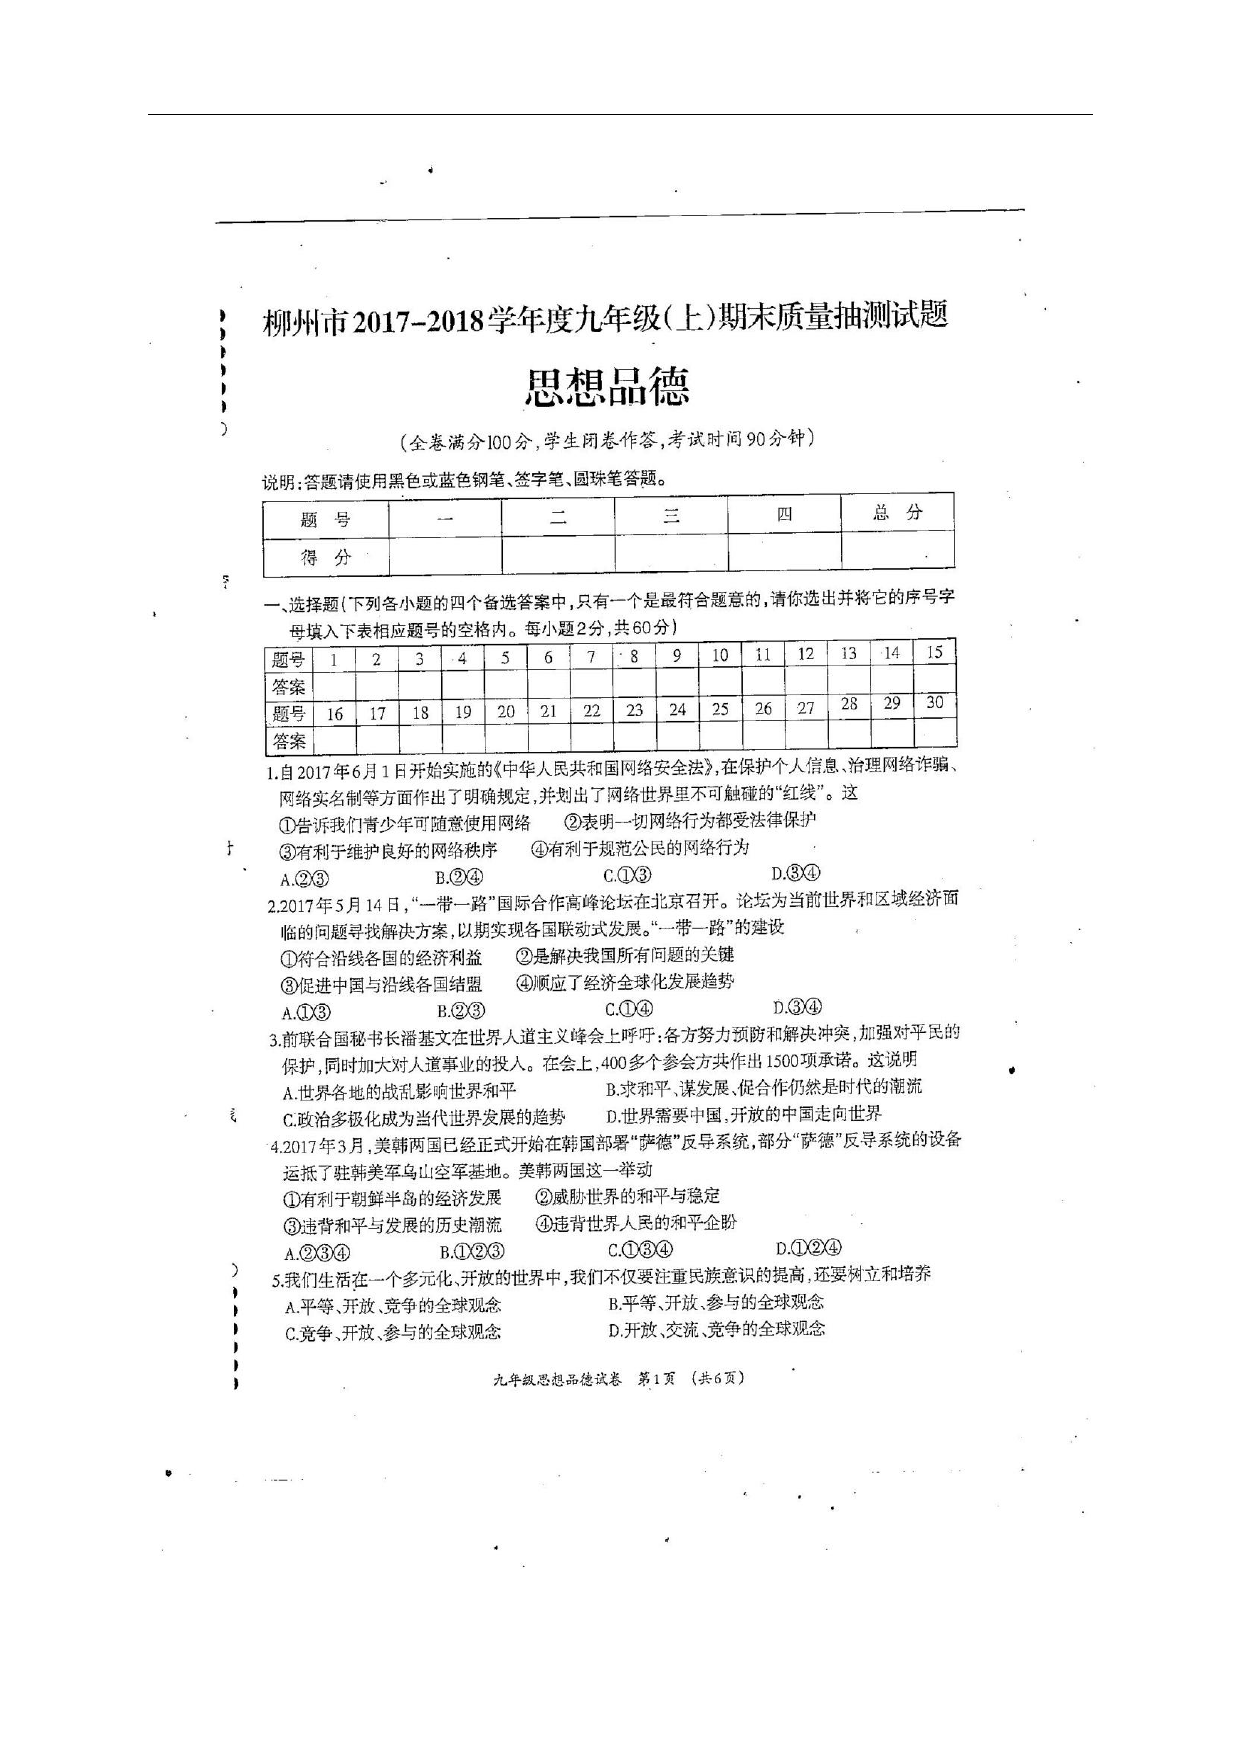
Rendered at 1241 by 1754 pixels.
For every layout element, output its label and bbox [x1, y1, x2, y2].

picture [147, 161, 1100, 1569]
